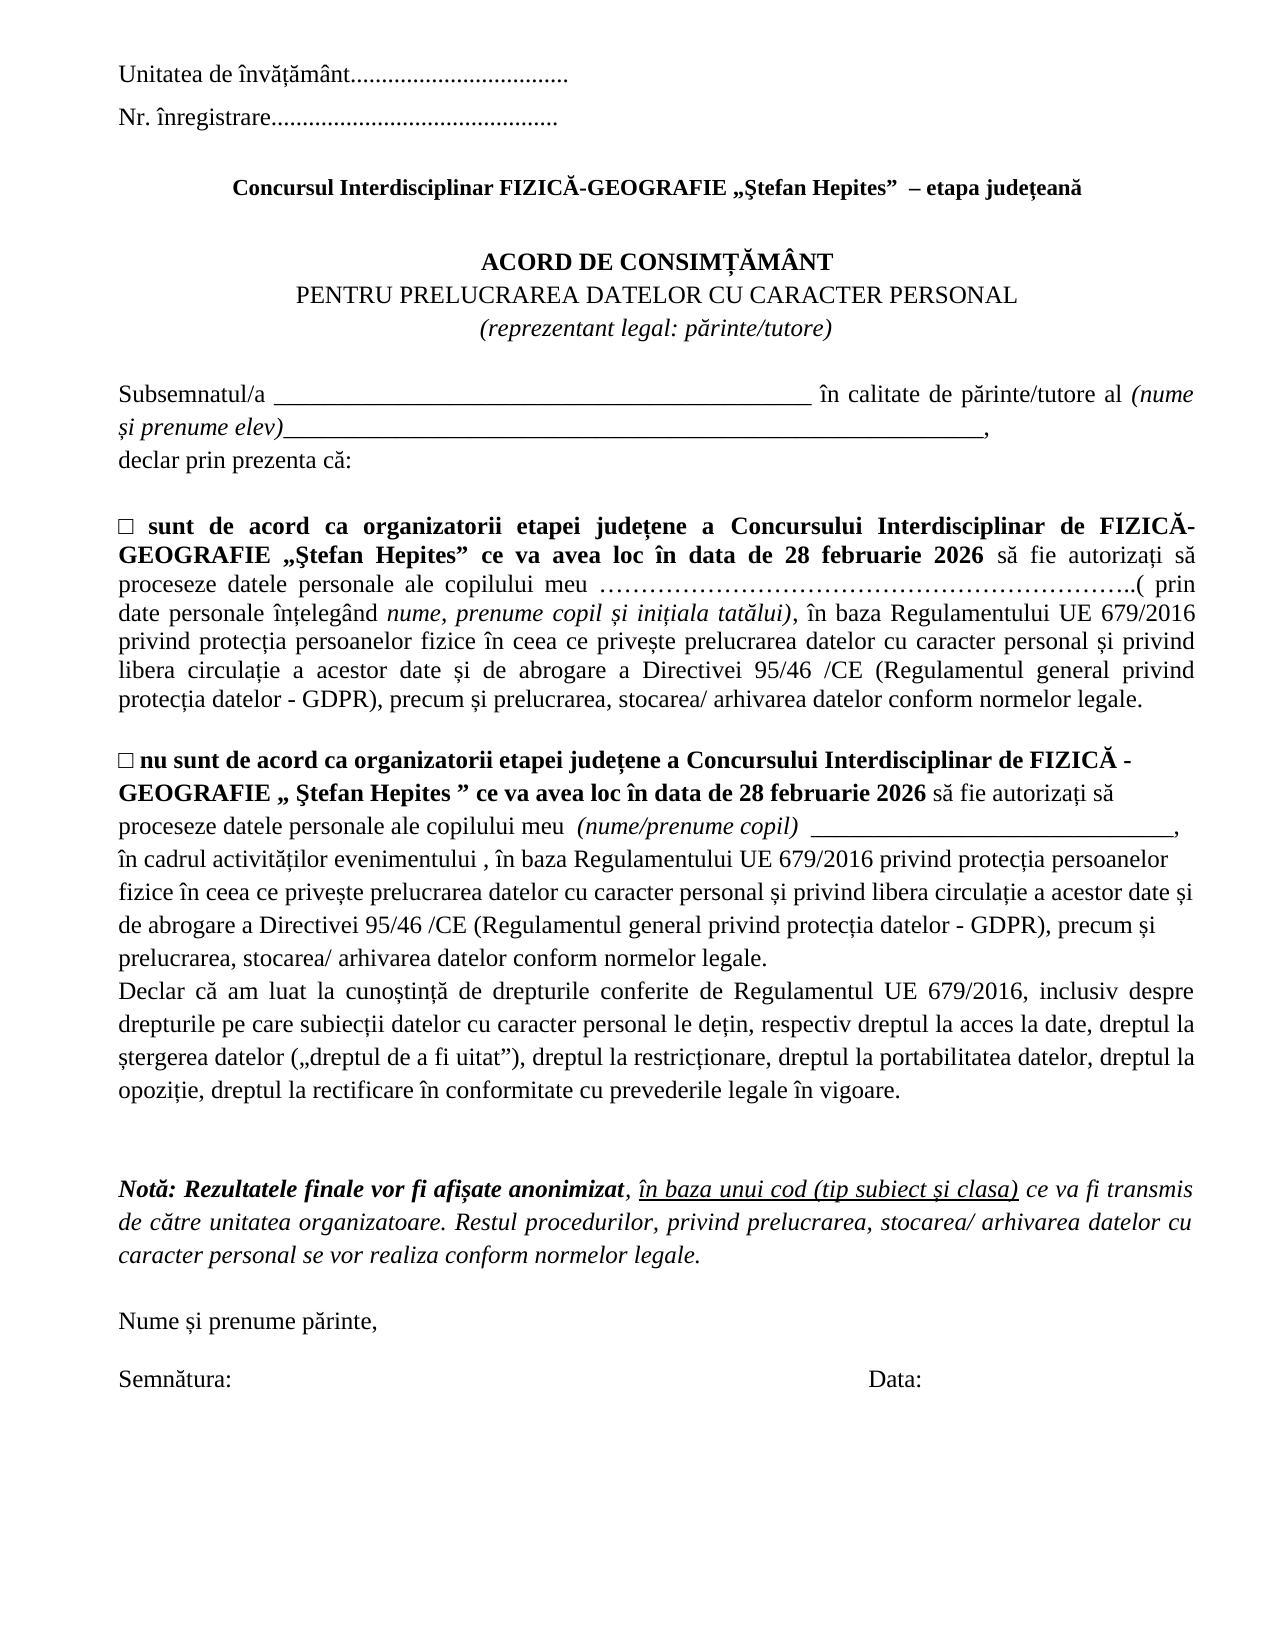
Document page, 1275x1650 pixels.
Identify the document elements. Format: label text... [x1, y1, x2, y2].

text ACORD DE CONSIMȚĂMÂNT [118, 247, 1196, 276]
text declar prin prezenta că: [118, 445, 1196, 474]
text Concursul Interdisciplinar FIZICĂ-GEOGRAFIE „Ştefan Hepites” – etapa județeană [118, 174, 1196, 200]
text □ sunt de acord ca organizatorii etapei județene a Concursului Interdisciplinar de FIZICĂ-GEOGRAFIE „Ştefan Hepites” ce va avea loc în data de 28 februarie 2026 să fie autorizați să proceseze datele personale ale copilului meu ………………………………………………………..( prin date personale înțelegând nume, prenume copil și inițiala tatălui), în baza Regulamentului UE 679/2016 privind protecția persoanelor fizice în ceea ce privește prelucrarea datelor cu caracter personal și privind libera circulație a acestor date și de abrogare a Directivei 95/46 /CE (Regulamentul general privind protecția datelor - GDPR), precum și prelucrarea, stocarea/ arhivarea datelor conform normelor legale. [118, 511, 1196, 713]
text Semnătura: Data: [118, 1364, 1196, 1392]
text Notă: Rezultatele finale vor fi afișate anonimizat, în baza unui cod (tip subiect și clasa) ce va fi transmis de către unitatea organizatoare. Restul procedurilor, privind prelucrarea, stocarea/ arhivarea datelor cu caracter personal se vor realiza conform normelor legale. [118, 1174, 1196, 1269]
text Unitatea de învățământ................................... [118, 59, 1196, 88]
text (reprezentant legal: părinte/tutore) [118, 313, 1196, 342]
text PENTRU PRELUCRAREA DATELOR CU CARACTER PERSONAL [118, 280, 1196, 309]
text Nume și prenume părinte, [118, 1306, 1196, 1335]
text Declar că am luat la cunoștință de drepturile conferite de Regulamentul UE 679/2016, inclusiv despre drepturile pe care subiecții datelor cu caracter personal le dețin, respectiv dreptul la acces la date, dreptul la ștergerea datelor („dreptul de a fi uitat”), dreptul la restricționare, dreptul la portabilitatea datelor, dreptul la opoziție, dreptul la rectificare în conformitate cu prevederile legale în vigoare. [118, 976, 1196, 1104]
text □ nu sunt de acord ca organizatorii etapei județene a Concursului Interdisciplinar de FIZICĂ -GEOGRAFIE „ Ştefan Hepites ” ce va avea loc în data de 28 februarie 2026 să fie autorizați să proceseze datele personale ale copilului meu (nume/prenume copil) _____________________________, în cadrul activităților evenimentului , în baza Regulamentului UE 679/2016 privind protecția persoanelor fizice în ceea ce privește prelucrarea datelor cu caracter personal și privind libera circulație a acestor date și de abrogare a Directivei 95/46 /CE (Regulamentul general privind protecția datelor - GDPR), precum și prelucrarea, stocarea/ arhivarea datelor conform normelor legale. [118, 745, 1196, 972]
text Nr. înregistrare.............................................. [118, 102, 1196, 131]
text Subsemnatul/a ___________________________________________ în calitate de părinte/tutore al (nume și prenume elev)________________________________________________________, [118, 379, 1196, 441]
